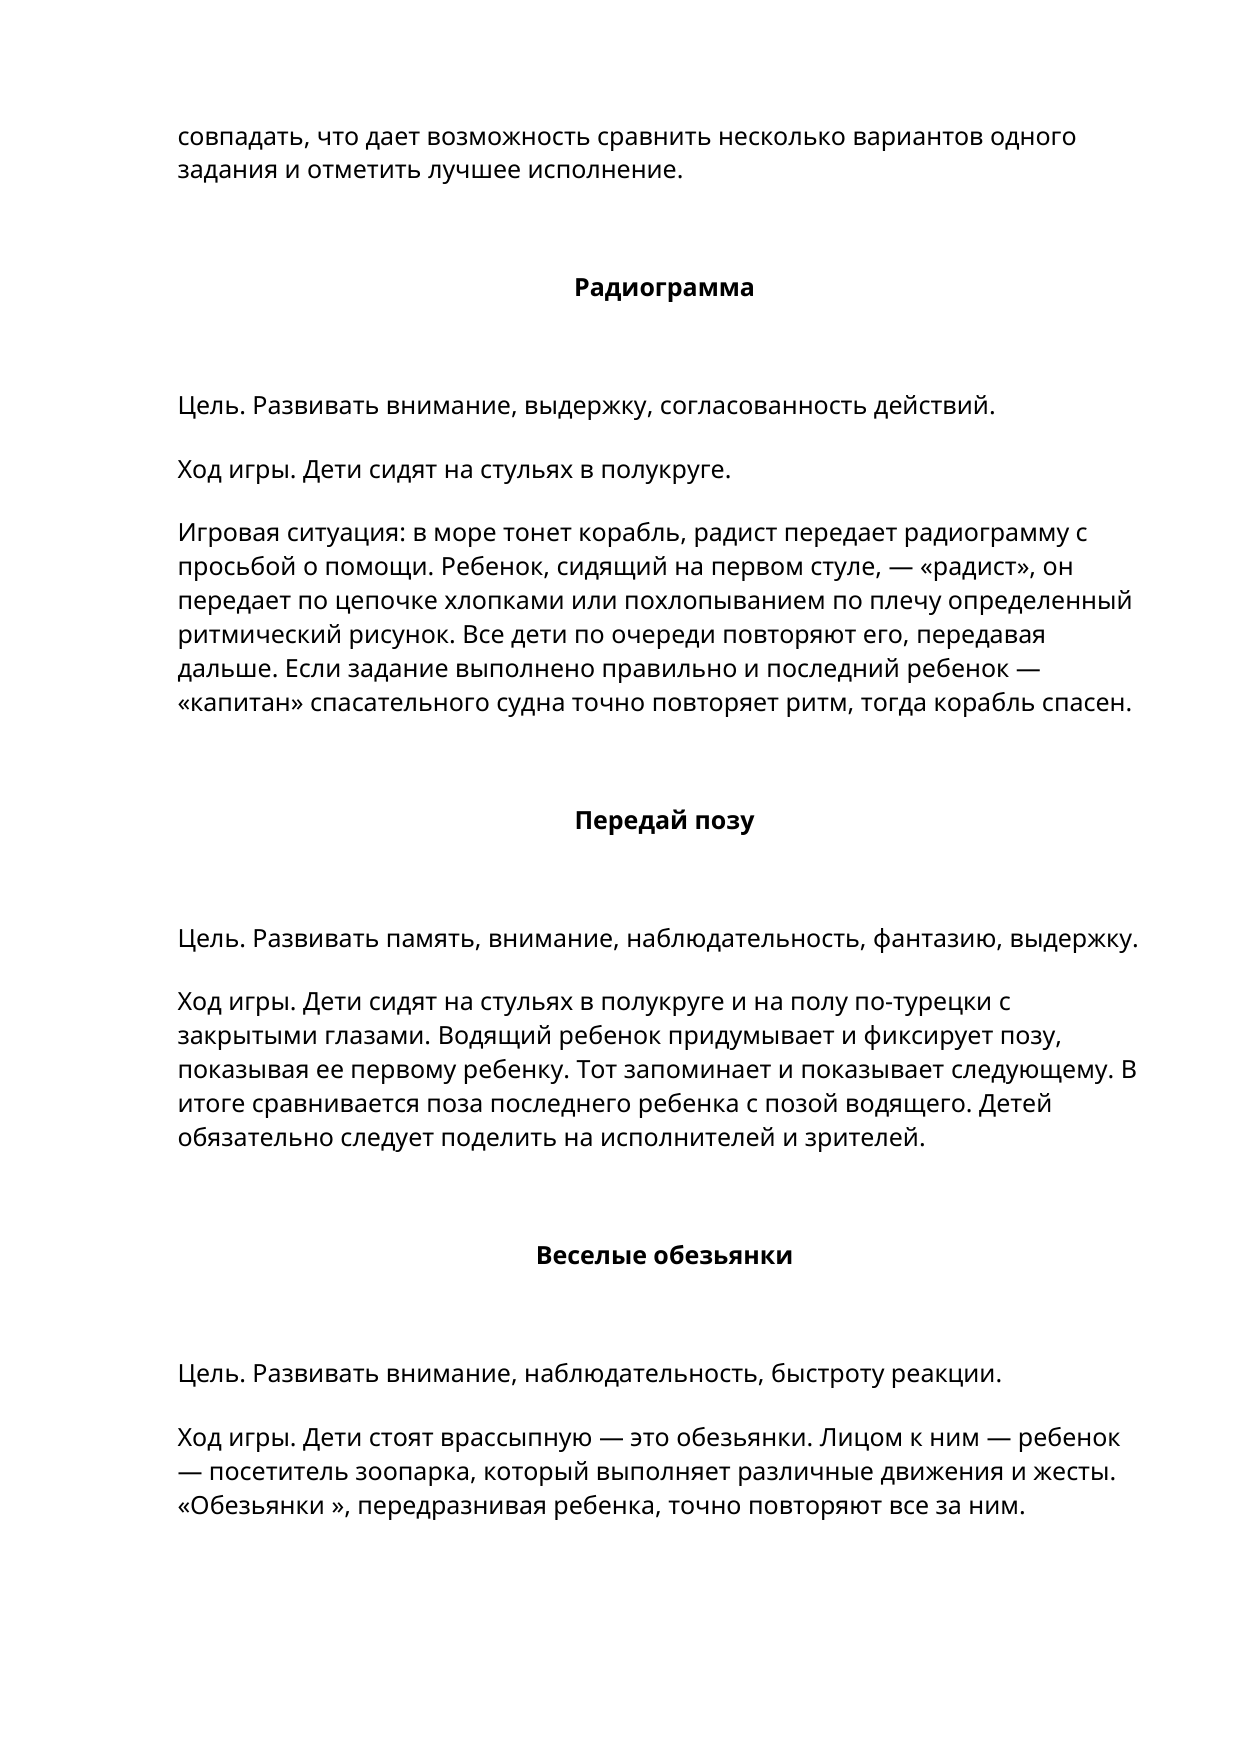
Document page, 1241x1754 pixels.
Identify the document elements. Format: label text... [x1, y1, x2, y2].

text Цель. Развивать внимание, выдержку, согласованность действий. [177, 388, 1152, 422]
text Ход игры. Дети сидят на стульях в полукруге и на полу по-турецки с закрытыми глазами. Водящий ребенок придумывает и фиксирует позу, показывая ее первому ребенку. Тот запоминает и показывает следующему. В итоге сравнивается поза последнего ребенка с позой водящего. Детей обязательно следует поделить на исполнителей и зрителей. [177, 984, 1152, 1154]
text Передай позу [177, 803, 1152, 837]
text Цель. Развивать память, внимание, наблюдательность, фантазию, выдержку. [177, 921, 1152, 955]
text Ход игры. Дети сидят на стульях в полукруге. [177, 451, 1152, 485]
text Игровая ситуация: в море тонет корабль, радист передает радиограмму с просьбой о помощи. Ребенок, сидящий на первом стуле, — «радист», он передает по цепочке хлопками или похлопыванием по плечу определенный ритмический рисунок. Все дети по очереди повторяют его, передавая дальше. Если задание выполнено правильно и последний ребенок — «капитан» спасательного судна точно повторяет ритм, тогда корабль спасен. [177, 514, 1152, 719]
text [177, 118, 1152, 186]
text Цель. Развивать внимание, наблюдательность, быстроту реакции. [177, 1356, 1152, 1390]
text Веселые обезьянки [177, 1238, 1152, 1272]
text Ход игры. Дети стоят врассыпную — это обезьянки. Лицом к ним — ребенок — посетитель зоопарка, который выполняет различные движения и жесты. «Обезьянки », передразнивая ребенка, точно повторяют все за ним. [177, 1419, 1152, 1521]
text Радиограмма [177, 270, 1152, 304]
